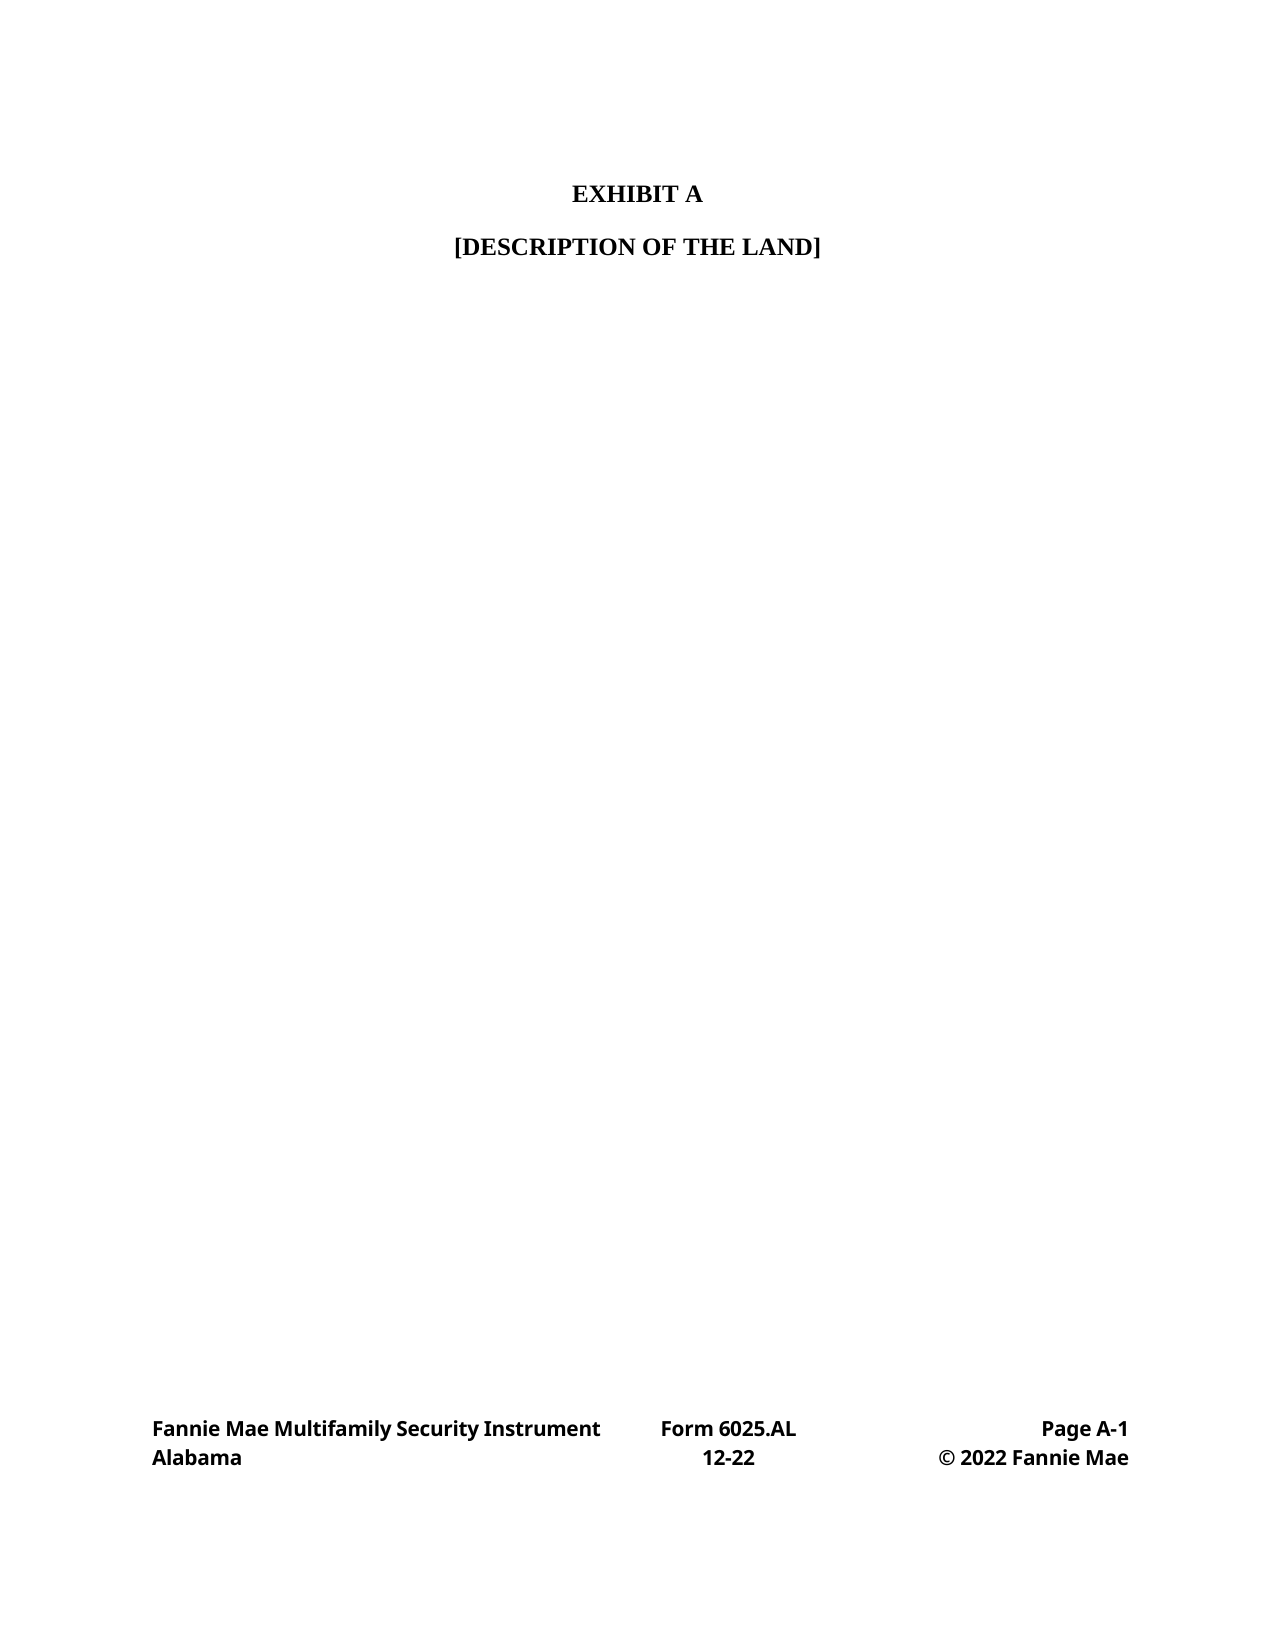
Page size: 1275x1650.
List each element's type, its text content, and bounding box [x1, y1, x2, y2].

text [DESCRIPTION OF THE LAND] [150, 232, 1125, 261]
text EXHIBIT A [150, 179, 1125, 207]
